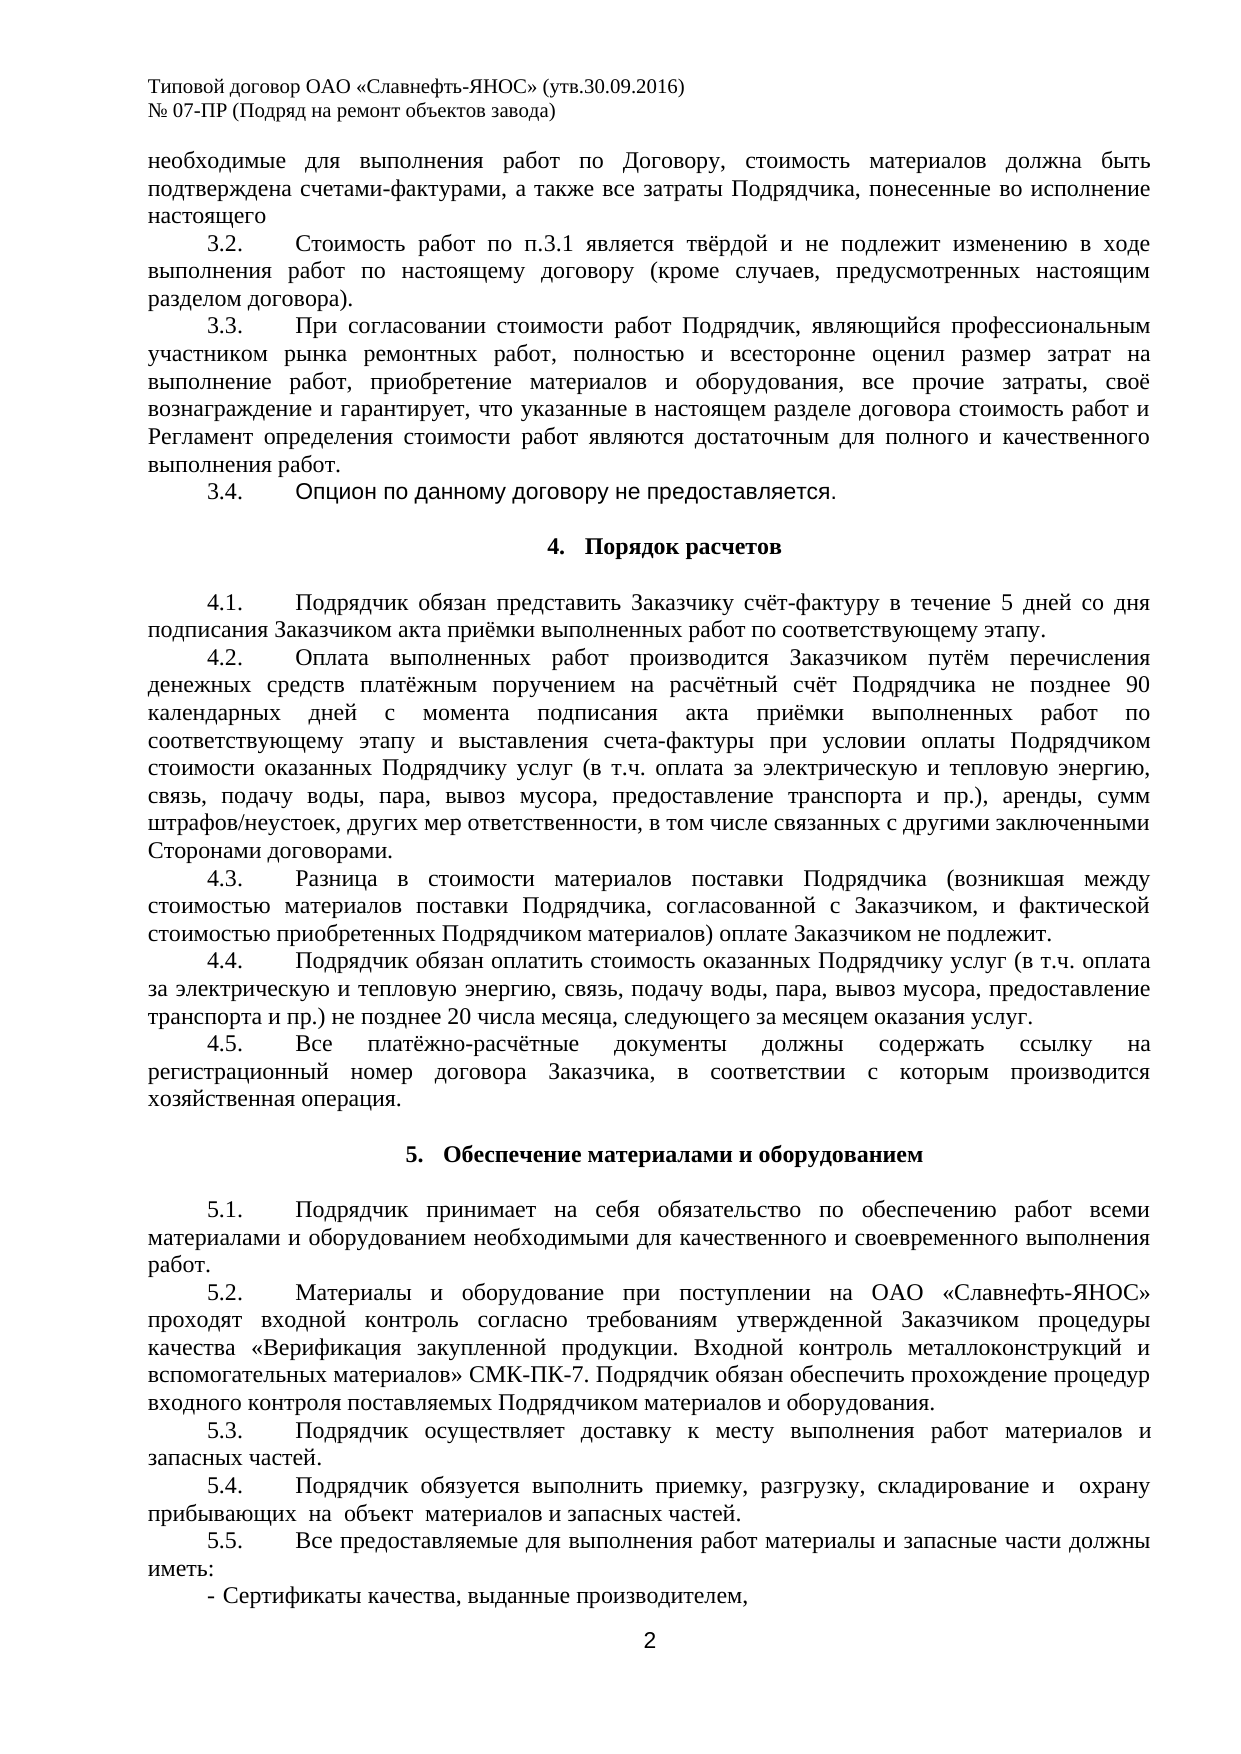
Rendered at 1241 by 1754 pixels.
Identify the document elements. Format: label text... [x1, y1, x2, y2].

list Материалы и оборудование при поступлении на ОАО «Славнефть-ЯНОС» проходят входной контроль согласно требованиям утвержденной Заказчиком процедуры качества «Верификация закупленной продукции. Входной контроль металлоконструкций и вспомогательных материалов» СМК-ПК-7. Подрядчик обязан обеспечить прохождение процедур входного контроля поставляемых Подрядчиком материалов и оборудования. [148, 1278, 1152, 1416]
list Подрядчик обязан оплатить стоимость оказанных Подрядчику услуг (в т.ч. оплата за электрическую и тепловую энергию, связь, подачу воды, пара, вывоз мусора, предоставление транспорта и пр.) не позднее 20 числа месяца, следующего за месяцем оказания услуг. [148, 946, 1152, 1029]
list Подрядчик обязан представить Заказчику счёт-фактуру в течение 5 дней со дня подписания Заказчиком акта приёмки выполненных работ по соответствующему этапу. [148, 588, 1152, 643]
list Оплата выполненных работ производится Заказчиком путём перечисления денежных средств платёжным поручением на расчётный счёт Подрядчика не позднее 90 календарных дней с момента подписания акта приёмки выполненных работ по соответствующему этапу и выставления счета-фактуры при условии оплаты Подрядчиком стоимости оказанных Подрядчику услуг (в т.ч. оплата за электрическую и тепловую энергию, связь, подачу воды, пара, вывоз мусора, предоставление транспорта и пр.), аренды, сумм штрафов/неустоек, других мер ответственности, в том числе связанных с другими заключенными Сторонами договорами. [148, 643, 1152, 864]
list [148, 146, 1152, 229]
list Подрядчик обязуется выполнить приемку, разгрузку, складирование и охрану прибывающих на объект материалов и запасных частей. [148, 1471, 1152, 1526]
list Обеспечение материалами и оборудованием [177, 1140, 1152, 1167]
list Разница в стоимости материалов поставки Подрядчика (возникшая между стоимостью материалов поставки Подрядчика, согласованной с Заказчиком, и фактической стоимостью приобретенных Подрядчиком материалов) оплате Заказчиком не подлежит. [148, 864, 1152, 946]
list Все предоставляемые для выполнения работ материалы и запасные части должны иметь: [148, 1526, 1152, 1581]
list Все платёжно-расчётные документы должны содержать ссылку на регистрационный номер договора Заказчика, в соответствии с которым производится хозяйственная операция. [148, 1029, 1152, 1112]
list Подрядчик осуществляет доставку к месту выполнения работ материалов и запасных частей. [148, 1416, 1152, 1471]
list При согласовании стоимости работ Подрядчик, являющийся профессиональным участником рынка ремонтных работ, полностью и всесторонне оценил размер затрат на выполнение работ, приобретение материалов и оборудования, все прочие затраты, своё вознаграждение и гарантирует, что указанные в настоящем разделе договора стоимость работ и Регламент определения стоимости работ являются достаточным для полного и качественного выполнения работ. [148, 312, 1152, 477]
list Стоимость работ по п.3.1 является твёрдой и не подлежит изменению в ходе выполнения работ по настоящему договору (кроме случаев, предусмотренных настоящим разделом договора). [148, 229, 1152, 312]
list Порядок расчетов [177, 532, 1152, 560]
list Сертификаты качества, выданные производителем, [148, 1581, 1152, 1609]
list Подрядчик принимает на себя обязательство по обеспечению работ всеми материалами и оборудованием необходимыми для качественного и своевременного выполнения работ. [148, 1195, 1152, 1278]
